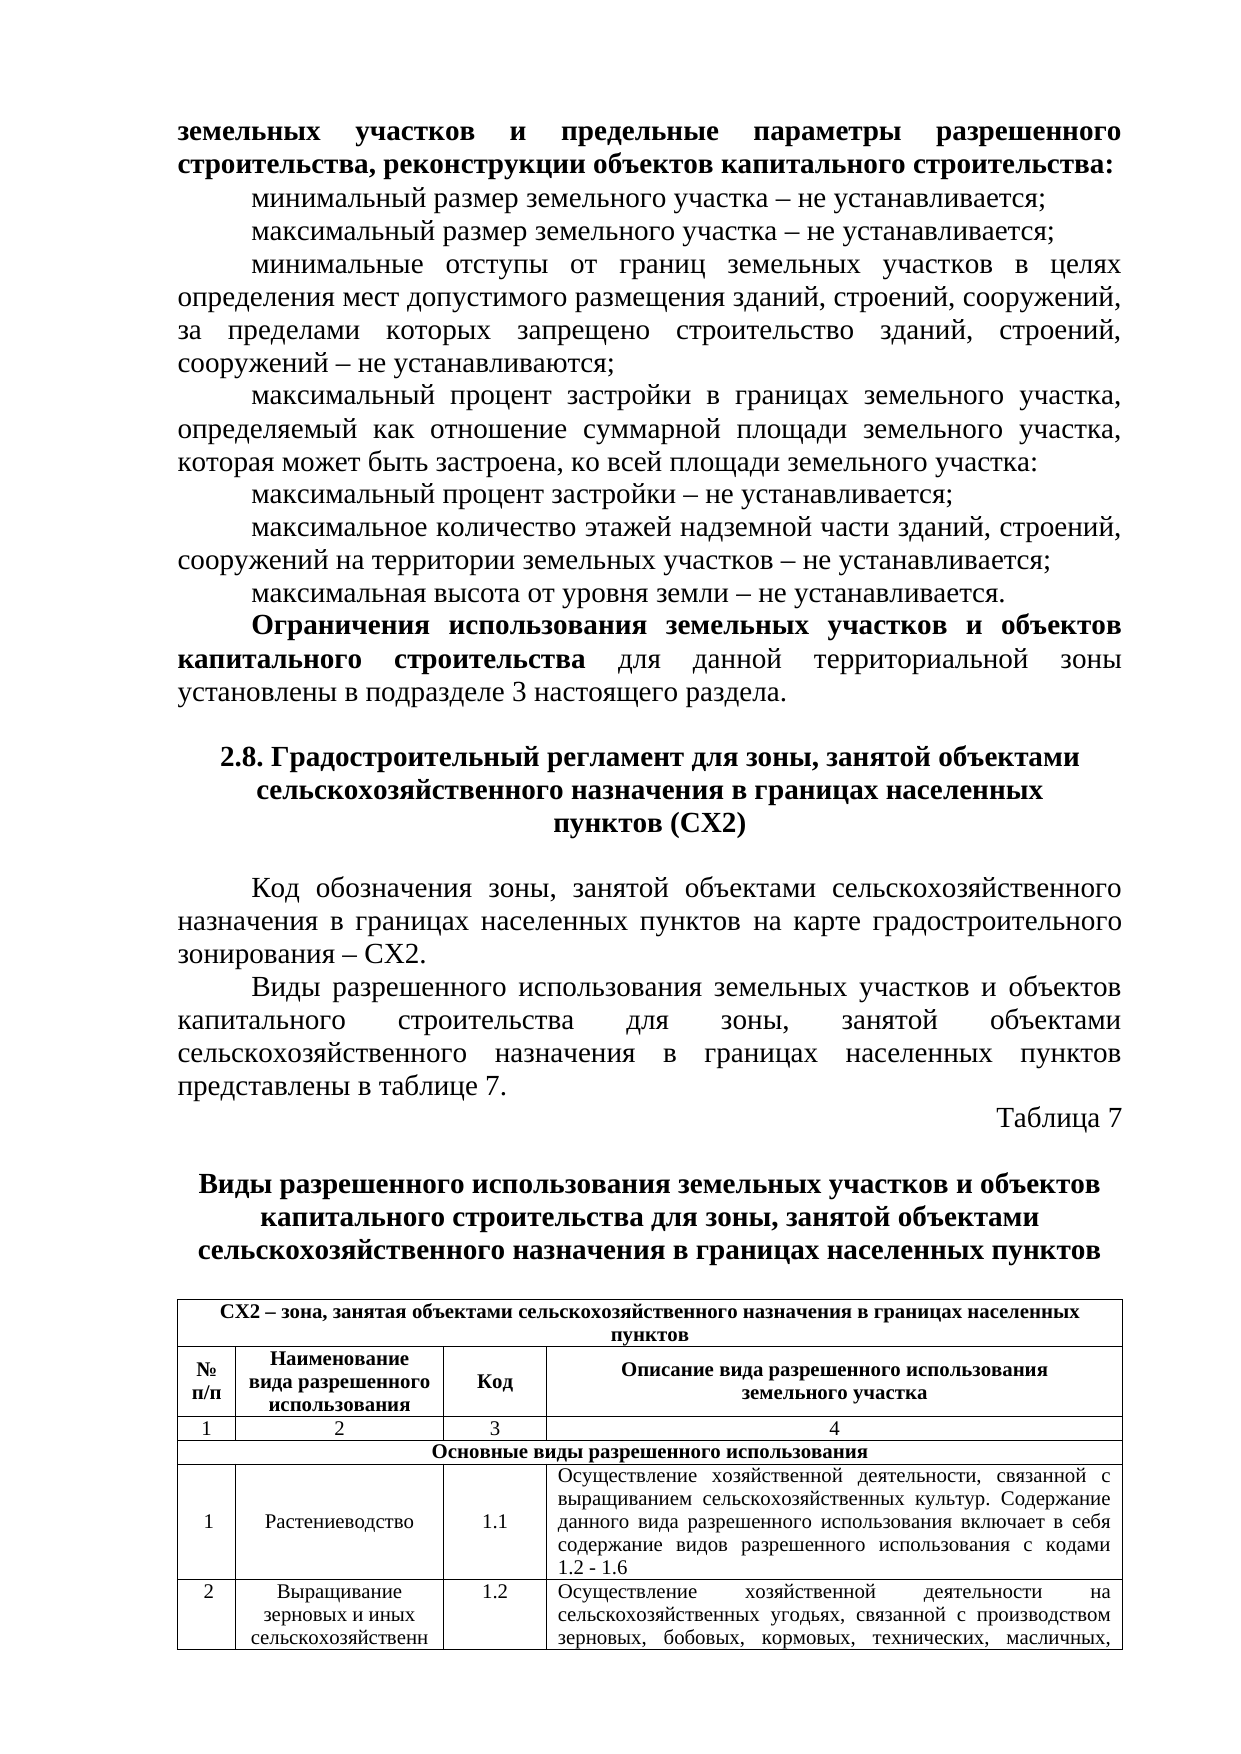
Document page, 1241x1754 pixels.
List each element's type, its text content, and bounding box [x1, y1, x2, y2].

table_cell 3 [444, 1417, 546, 1440]
table_cell 2 [236, 1417, 443, 1440]
text максимальный процент застройки – не устанавливается; [177, 477, 1122, 510]
text Таблица 7 [177, 1102, 1122, 1134]
text максимальное количество этажей надземной части зданий, строений, сооружений на территории земельных участков – не устанавливается; [177, 510, 1122, 576]
text минимальные отступы от границ земельных участков в целях определения мест допустимого размещения зданий, строений, сооружений, за пределами которых запрещено строительство зданий, строений, сооружений – не устанавливаются; [177, 247, 1122, 378]
text Ограничения использования земельных участков и объектов капитального строительства для данной территориальной зоны установлены в подразделе 3 настоящего раздела. [177, 608, 1122, 707]
text пунктов (СХ2) [177, 806, 1122, 838]
table_cell Описание вида разрешенного использования земельного участка [547, 1347, 1122, 1416]
text Виды разрешенного использования земельных участков и объектов капитального строительства для зоны, занятой объектами сельскохозяйственного назначения в границах населенных пунктов представлены в таблице 7. [177, 970, 1122, 1102]
table_cell Код [444, 1347, 546, 1416]
table_cell 1 [178, 1417, 235, 1440]
table_cell 4 [547, 1417, 1122, 1440]
table_cell Наименование вида разрешенного использования [236, 1347, 443, 1416]
text Код обозначения зоны, занятой объектами сельскохозяйственного назначения в границах населенных пунктов на карте градостроительного зонирования – СХ2. [177, 871, 1122, 970]
table_cell Основные виды разрешенного использования [178, 1441, 1122, 1463]
table_cell [178, 1465, 235, 1579]
text минимальный размер земельного участка – не устанавливается; [177, 180, 1122, 213]
text максимальный процент застройки в границах земельного участка, определяемый как отношение суммарной площади земельного участка, которая может быть застроена, ко всей площади земельного участка: [177, 378, 1122, 477]
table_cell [236, 1580, 443, 1649]
text максимальная высота от уровня земли – не устанавливается. [177, 576, 1122, 608]
table_header СХ2 – зона, занятая объектами сельскохозяйственного назначения в границах населенных пунктов [178, 1300, 1122, 1346]
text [177, 113, 1122, 180]
table_cell 1.2 [444, 1580, 546, 1649]
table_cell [547, 1580, 1122, 1649]
table_cell [178, 1580, 235, 1649]
table_cell № п/п [178, 1347, 235, 1416]
table_cell 1.1 [444, 1465, 546, 1579]
table_cell Осуществление хозяйственной деятельности, связанной с выращиванием сельскохозяйственных культур. Содержание данного вида разрешенного использования включает в себя содержание видов разрешенного использования с кодами 1.2 - 1.6 [547, 1465, 1122, 1579]
text максимальный размер земельного участка – не устанавливается; [177, 213, 1122, 247]
text 2.8. Градостроительный регламент для зоны, занятой объектами сельскохозяйственного назначения в границах населенных [177, 740, 1122, 806]
table_cell Растениеводство [236, 1465, 443, 1579]
text Виды разрешенного использования земельных участков и объектов капитального строительства для зоны, занятой объектами сельскохозяйственного назначения в границах населенных пунктов [177, 1167, 1122, 1266]
